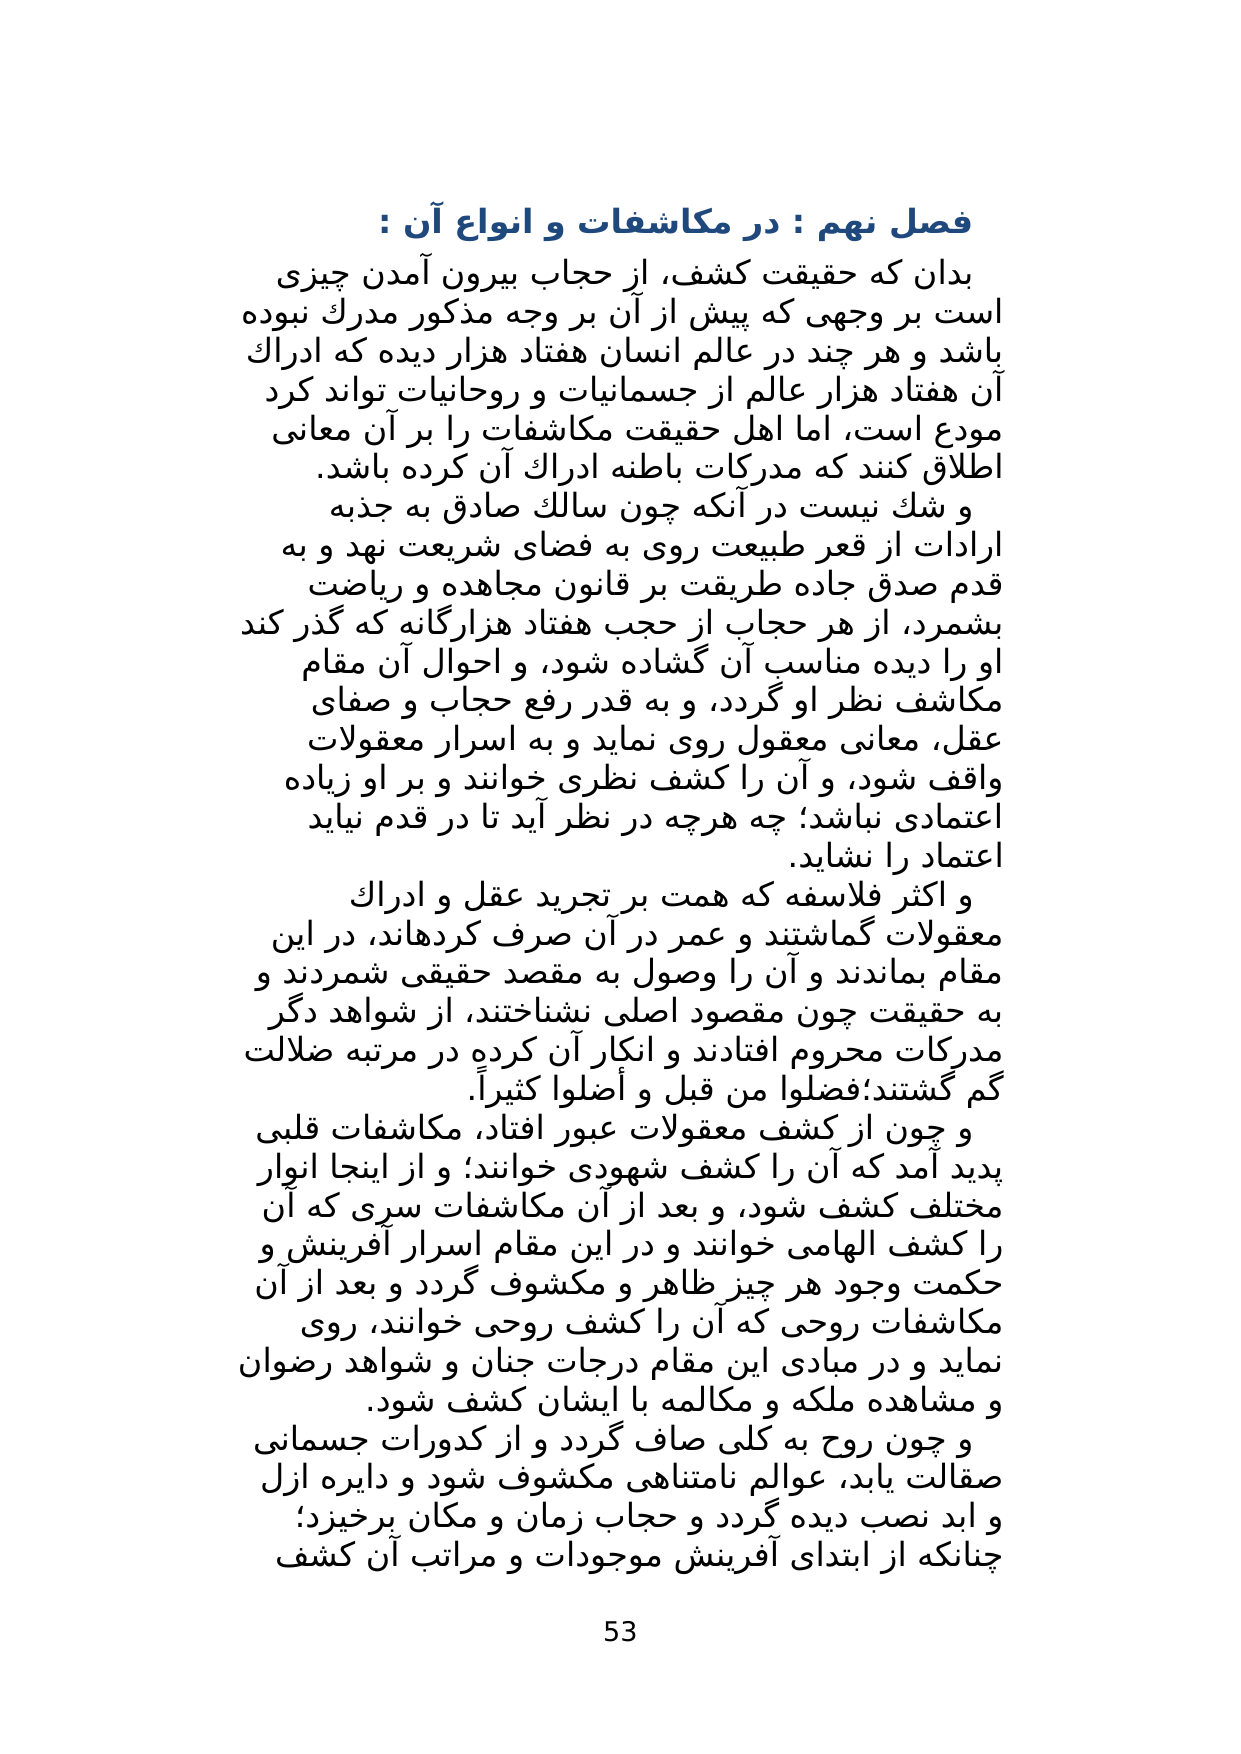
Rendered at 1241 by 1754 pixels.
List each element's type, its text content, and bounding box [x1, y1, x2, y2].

text و شك نيست در آنكه چون سالك صادق به جذبه ارادات از قعر طبيعت روى به فضاى شريعت نهد و به قدم صدق جاده طريقت بر قانون مجاهده و رياضت بشمرد، از هر حجاب از حجب هفتاد هزارگانه كه گذر كند او را ديده مناسب آن گشاده شود، و احوال آن مقام مكاشف نظر او گردد، و به قدر رفع حجاب و صفاى عقل، معانى معقول روى نمايد و به اسرار معقولات واقف شود، و آن را كشف نظرى خوانند و بر او زياده اعتمادى نباشد؛ چه هرچه در نظر آيد تا در قدم نيايد اعتماد را نشايد. [236, 487, 1004, 875]
text و اكثر فلاسفه كه همت بر تجريد عقل و ادراك معقولات گماشتند و عمر در آن صرف كرده‏اند، در اين مقام بماندند و آن را وصول به مقصد حقيقى شمردند و به حقيقت چون مقصود اصلى نشناختند، از شواهد دگر مدركات محروم افتادند و انكار آن كرده در مرتبه ضلالت گم گشتند؛فضلوا من قبل و أضلوا كثيراً. [236, 875, 1004, 1108]
text بدان كه حقيقت كشف، از حجاب بيرون آمدن چيزى است بر وجهى كه پيش از آن بر وجه مذكور مدرك نبوده باشد و هر چند در عالم انسان هفتاد هزار ديده كه ادراك آن هفتاد هزار عالم از جسمانيات و روحانيات تواند كرد مودع است، اما اهل حقيقت مكاشفات را بر آن معانى اطلاق كنند كه مدركات باطنه ادراك آن كرده باشد. [236, 253, 1004, 487]
text و چون از كشف معقولات عبور افتاد، مكاشفات قلبى پديد آمد كه آن را كشف شهودى خوانند؛ و از اينجا انوار مختلف كشف شود، و بعد از آن مكاشفات سرى كه آن را كشف الهامى خوانند و در اين مقام اسرار آفرينش و حكمت وجود هر چيز ظاهر و مكشوف گردد و بعد از آن مكاشفات روحى كه آن را كشف روحى خوانند، روى نمايد و در مبادى اين مقام درجات جنان و شواهد رضوان و مشاهده ملكه و مكالمه با ايشان كشف شود. [236, 1108, 1004, 1419]
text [236, 1419, 1004, 1574]
subtitle فصل نهم : در مكاشفات و انواع آن : [236, 202, 1004, 241]
